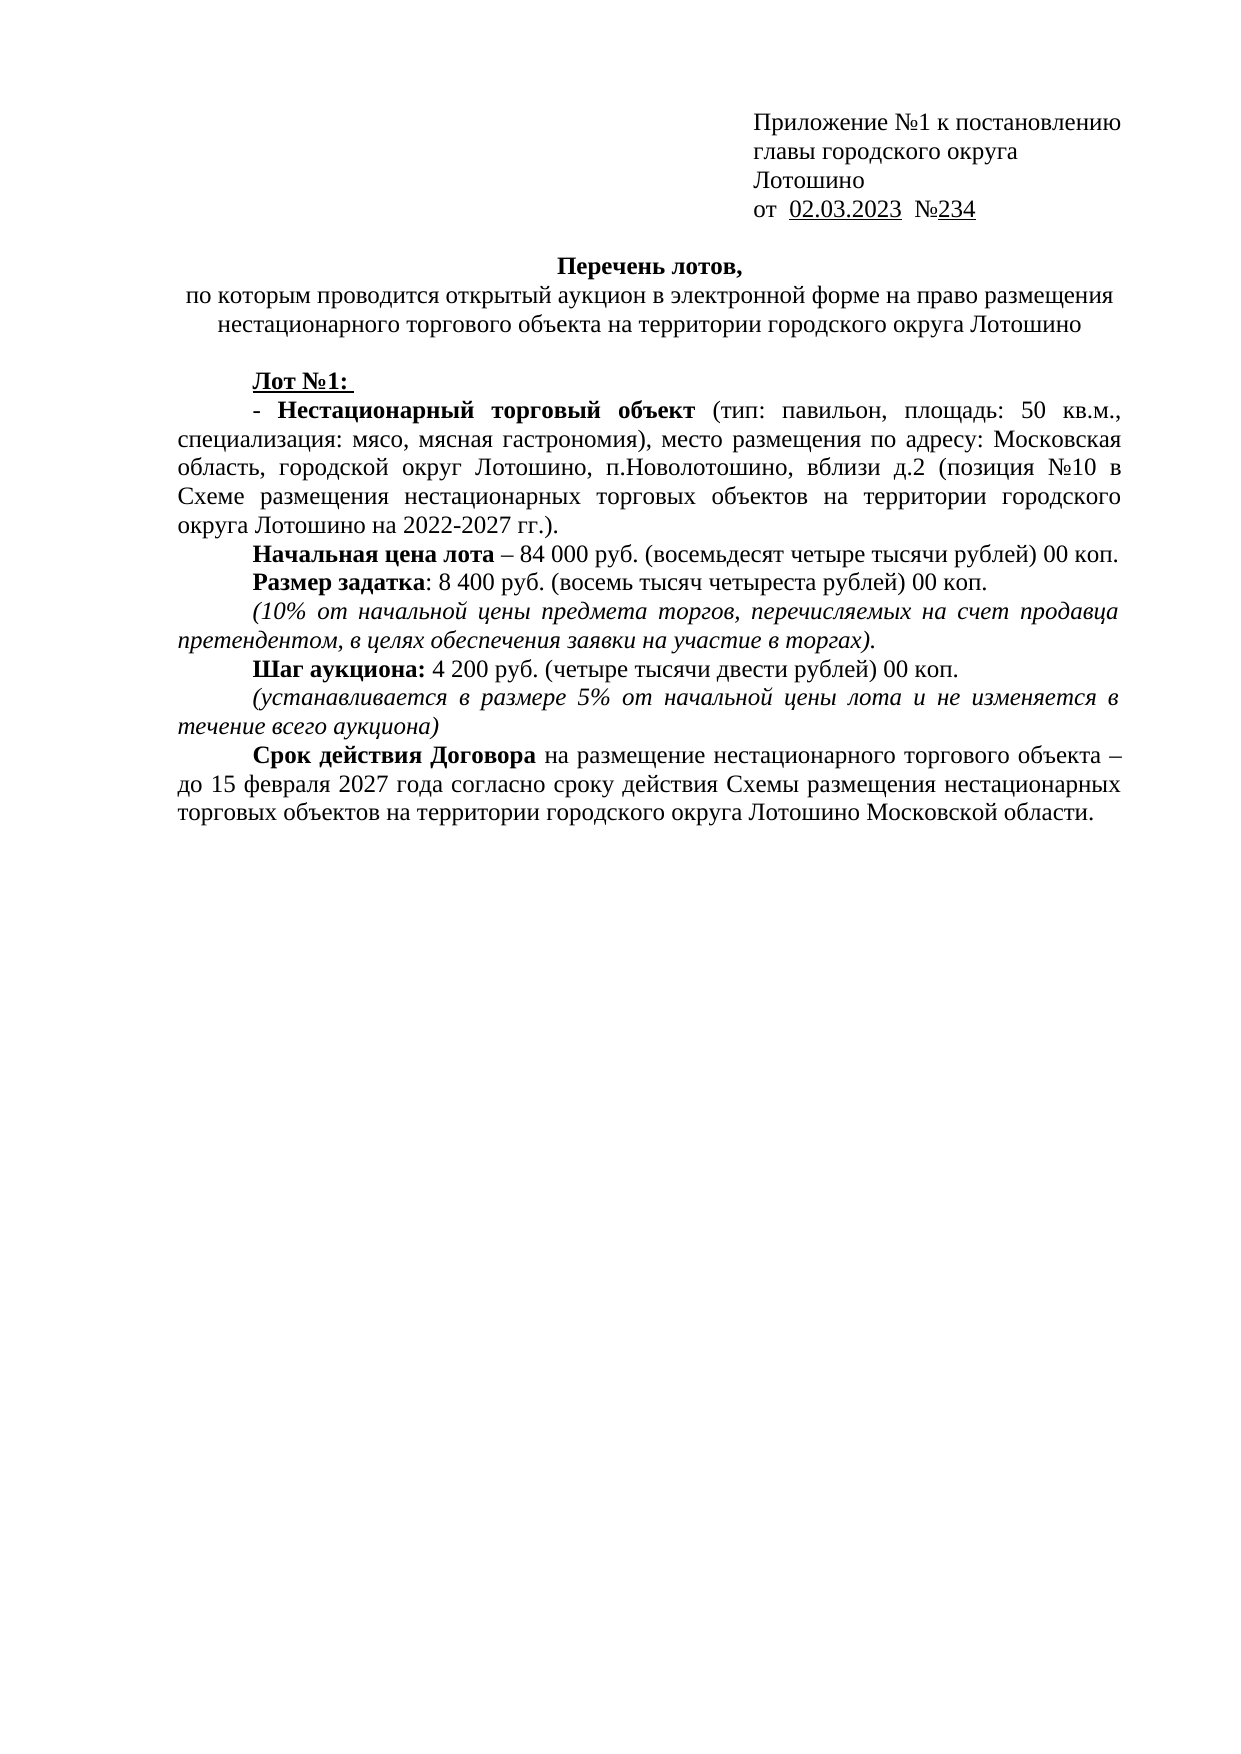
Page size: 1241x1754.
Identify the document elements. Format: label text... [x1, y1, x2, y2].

text Размер задатка: 8 400 руб. (восемь тысяч четыреста рублей) 00 коп. [177, 567, 1122, 596]
text - Нестационарный торговый объект (тип: павильон, площадь: 50 кв.м., специализация: мясо, мясная гастрономия), место размещения по адресу: Московская область, городской округ Лотошино, п.Новолотошино, вблизи д.2 (позиция №10 в Схеме размещения нестационарных торговых объектов на территории городского округа Лотошино на 2022-2027 гг.). [177, 395, 1122, 539]
text Приложение №1 к постановлению [753, 107, 1122, 136]
text главы городского округа Лотошино [753, 136, 1122, 194]
text Начальная цена лота – 84 000 руб. (восемьдесят четыре тысячи рублей) 00 коп. [177, 539, 1122, 567]
text Перечень лотов, [177, 251, 1122, 280]
text Шаг аукциона: 4 200 руб. (четыре тысячи двести рублей) 00 коп. [177, 654, 1122, 682]
text от 02.03.2023 №234 [753, 194, 1122, 222]
text по которым проводится открытый аукцион в электронной форме на право размещения нестационарного торгового объекта на территории городского округа Лотошино [177, 280, 1122, 337]
text Лот №1: [177, 366, 1122, 395]
text Срок действия Договора на размещение нестационарного торгового объекта – до 15 февраля 2027 года согласно сроку действия Схемы размещения нестационарных торговых объектов на территории городского округа Лотошино Московской области. [177, 740, 1122, 826]
text (устанавливается в размере 5% от начальной цены лота и не изменяется в течение всего аукциона) [177, 682, 1122, 740]
text (10% от начальной цены предмета торгов, перечисляемых на счет продавца претендентом, в целях обеспечения заявки на участие в торгах). [177, 596, 1122, 654]
